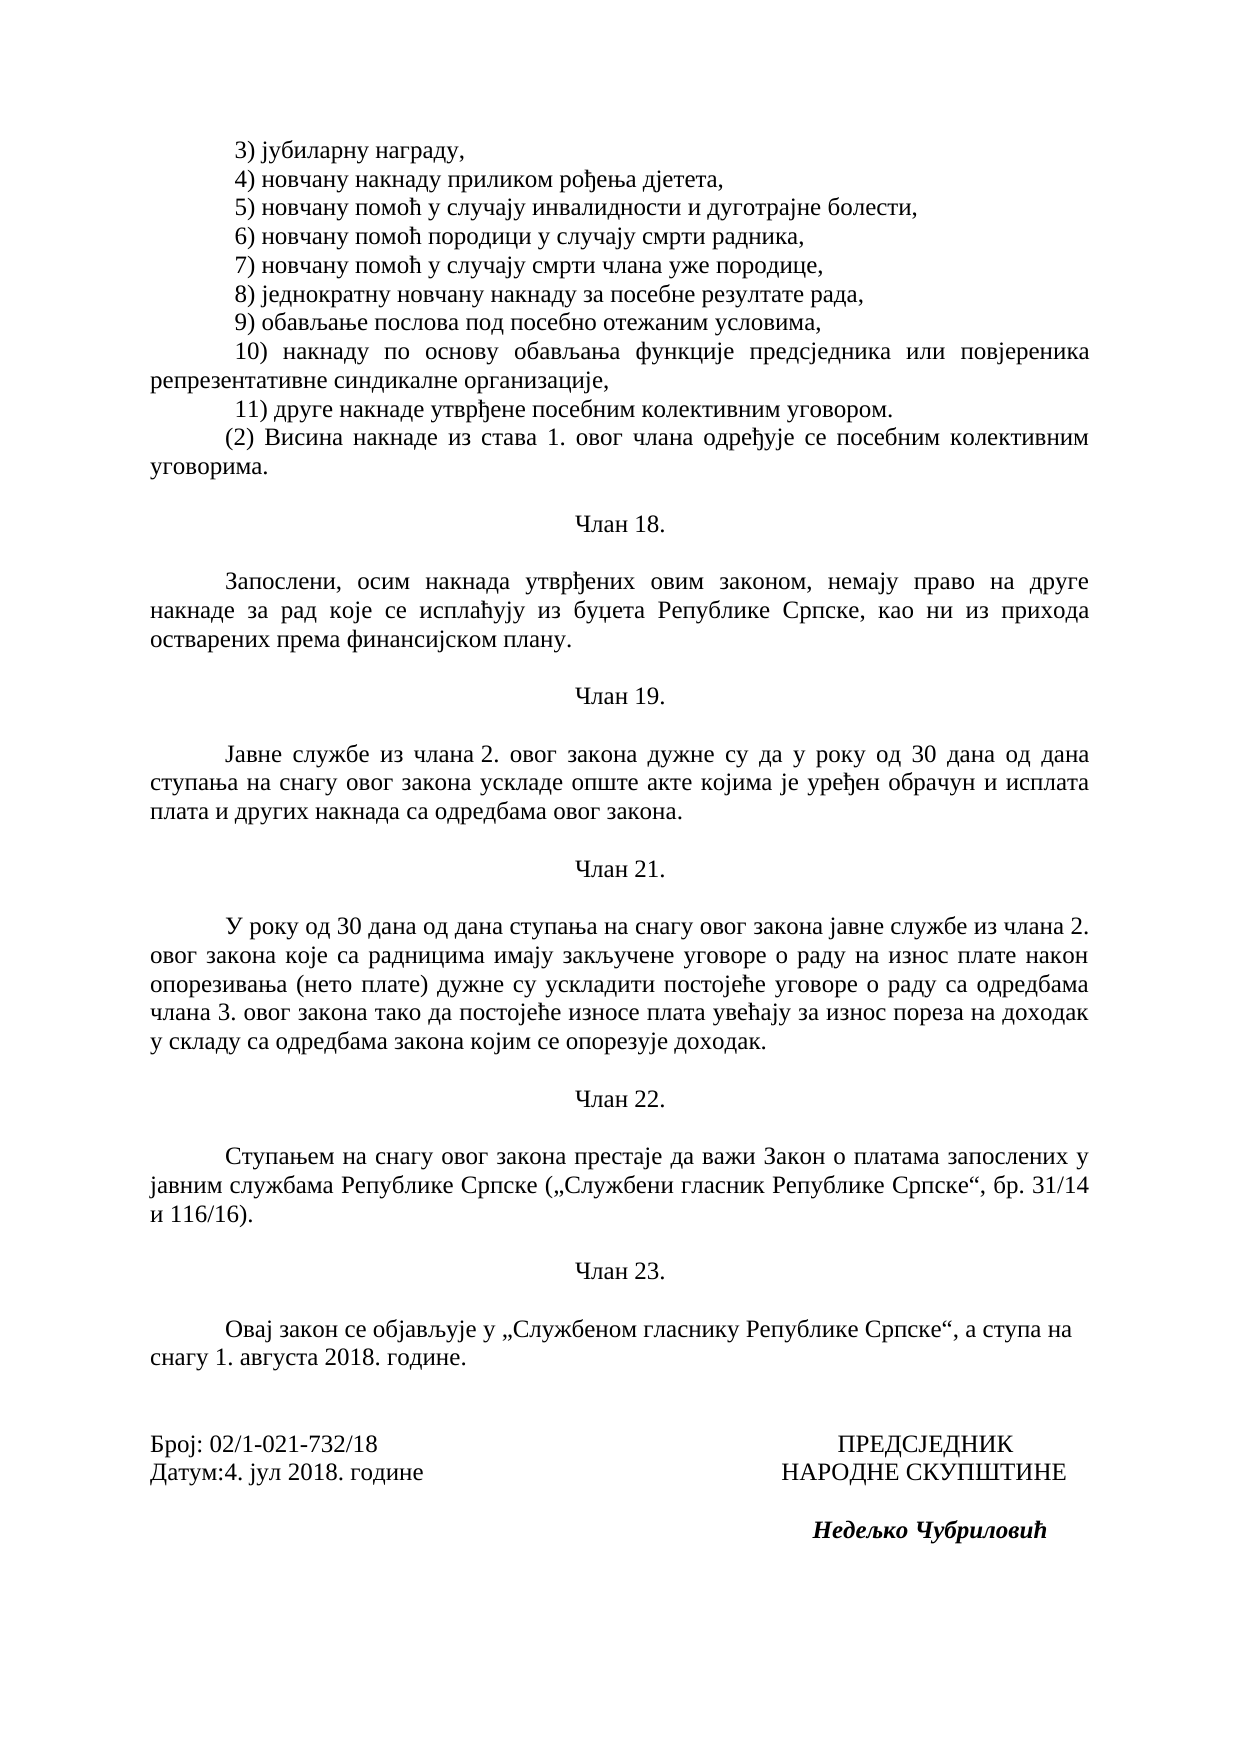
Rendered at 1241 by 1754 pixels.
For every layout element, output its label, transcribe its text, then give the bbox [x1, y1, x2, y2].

text Број: 02/1-021-732/18 ПРЕДСЈЕДНИК [150, 1429, 1090, 1457]
text (2) Висина накнаде из става 1. овог члана одређује се посебним колективним уговорима. [150, 422, 1090, 480]
text Овај закон се објављује у „Службеном гласнику Републике Српске“, а ступа на снагу 1. августа 2018. године. [150, 1314, 1090, 1371]
text 4) новчану накнаду приликом рођења дјетета, [150, 164, 1090, 192]
text 5) новчану помоћ у случају инвалидности и дуготрајне болести, [150, 192, 1090, 221]
text У року од 30 дана од дана ступања на снагу овог закона јавне службе из члана 2. овог закона које са радницима имају закључене уговоре о раду на износ плате након опорезивања (нето плате) дужне су ускладити постојеће уговоре о раду са одредбама члана 3. овог закона тако да постојеће износе плата увећају за износ пореза на доходак у складу са одредбама закона којим се опорезује доходак. [150, 911, 1090, 1055]
text Члан 19. [150, 681, 1090, 710]
text 10) накнаду по основу обављања функције предсједника или повјереника репрезентативне синдикалне организације, [150, 336, 1090, 394]
text 11) друге накнаде утврђене посебним колективним уговором. [150, 394, 1090, 422]
text 6) новчану помоћ породици у случају смрти радника, [150, 221, 1090, 250]
text Члан 18. [150, 509, 1090, 537]
text Члан 21. [150, 854, 1090, 882]
text 9) обављање послова под посебно отежаним условима, [150, 307, 1090, 336]
text Запослени, осим накнада утврђених овим законом, немају право на друге накнаде за рад које се исплаћују из буџета Републике Српске, као ни из прихода остварених према финансијском плану. [150, 566, 1090, 652]
text Члан 23. [150, 1256, 1090, 1285]
text Недељко Чубриловић [150, 1515, 1090, 1544]
text Ступањем на снагу овог закона престаје да важи Закон о платама запослених у јавним службама Републике Српске („Службени гласник Републике Српске“, бр. 31/14 и 116/16). [150, 1141, 1090, 1227]
text 3) јубиларну награду, [150, 135, 1090, 164]
text 7) новчану помоћ у случају смрти члана уже породице, [150, 250, 1090, 279]
text 8) једнократну новчану накнаду за посебне резултате рада, [150, 279, 1090, 307]
text Члан 22. [150, 1084, 1090, 1112]
text Јавне службе из члана 2. овог закона дужне су да у року од 30 дана од дана ступања на снагу овог закона ускладе опште акте којима је уређен обрачун и исплата плата и других накнада са одредбама овог закона. [150, 739, 1090, 825]
text Датум:4. јул 2018. године НАРОДНЕ СКУПШТИНЕ [150, 1457, 1090, 1486]
